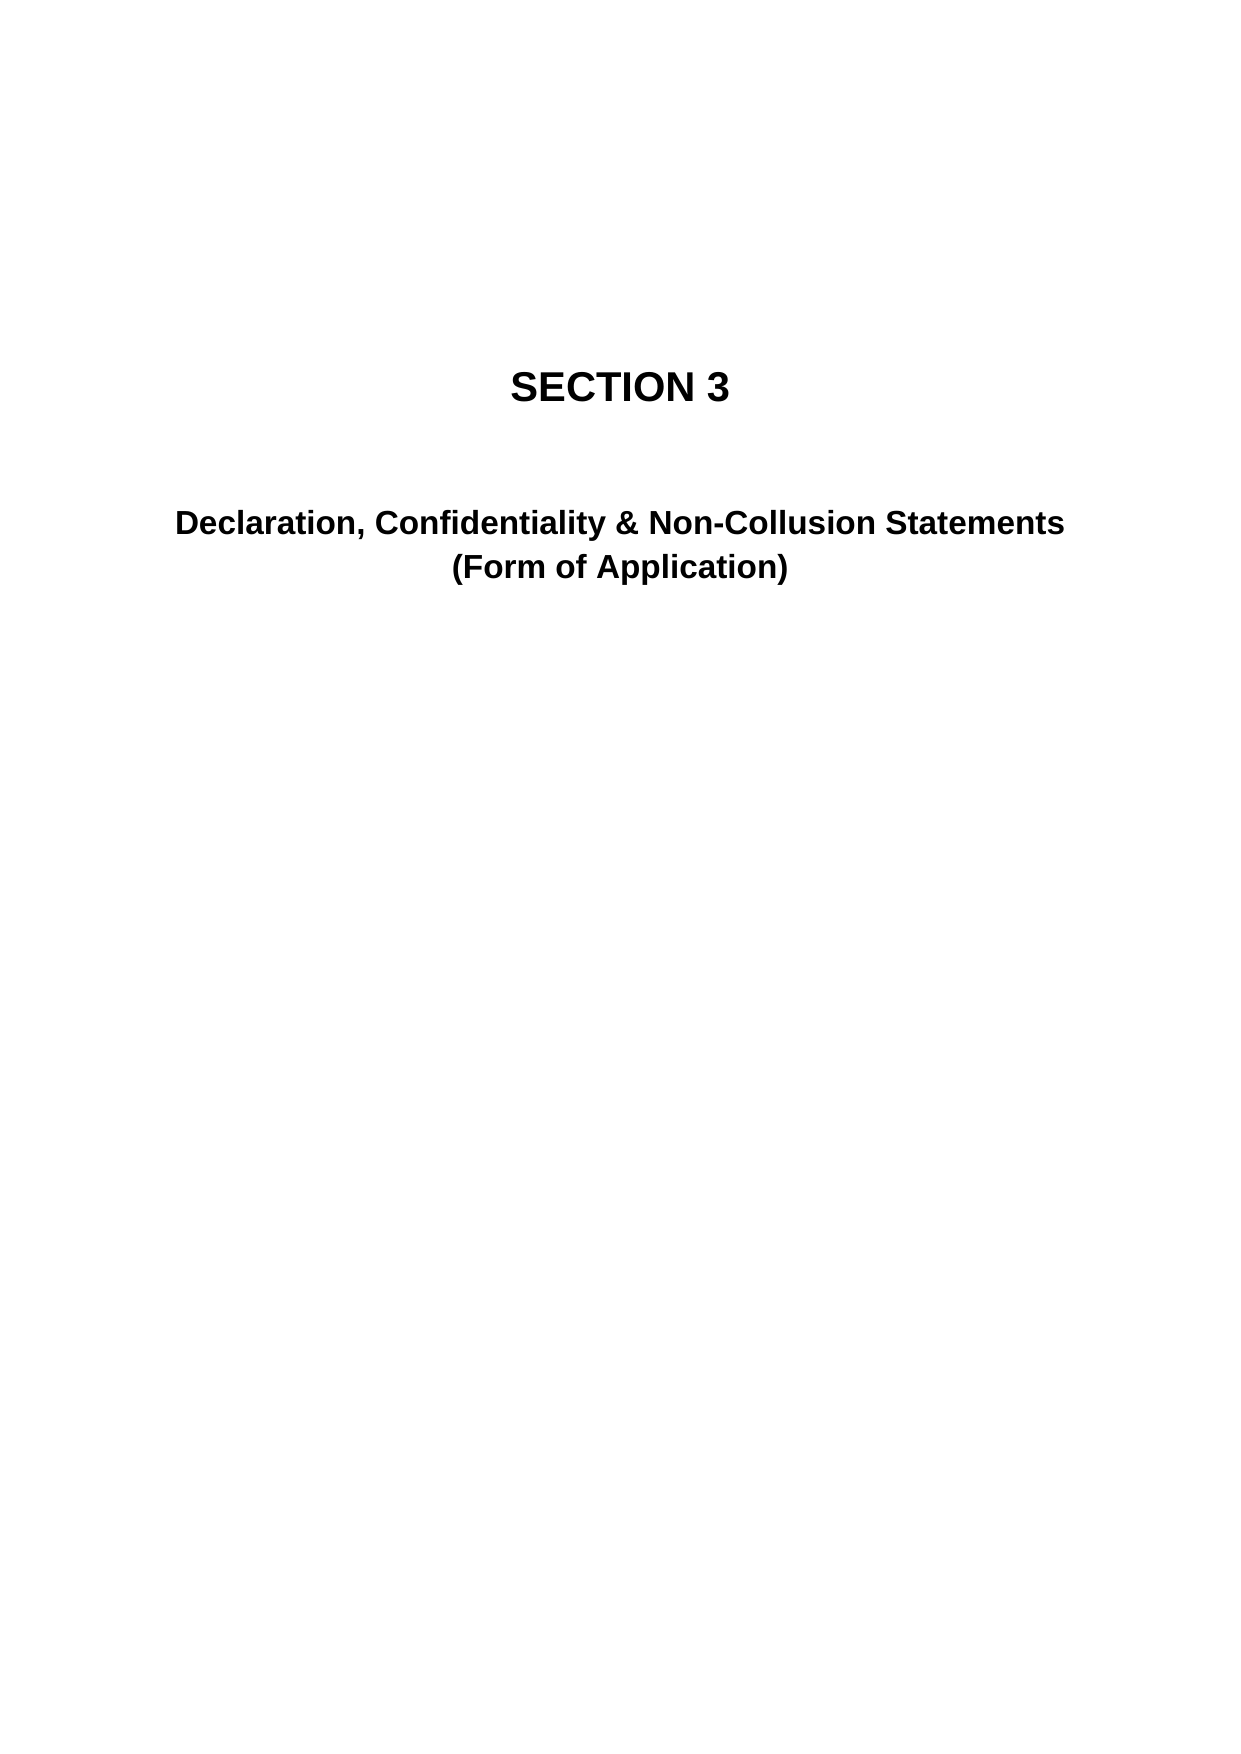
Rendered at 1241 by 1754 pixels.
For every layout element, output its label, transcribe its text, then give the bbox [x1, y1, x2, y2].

subtitle SECTION 3 [150, 362, 1090, 410]
subtitle Declaration, Confidentiality & Non-Collusion Statements (Form of Application) [150, 503, 1090, 586]
